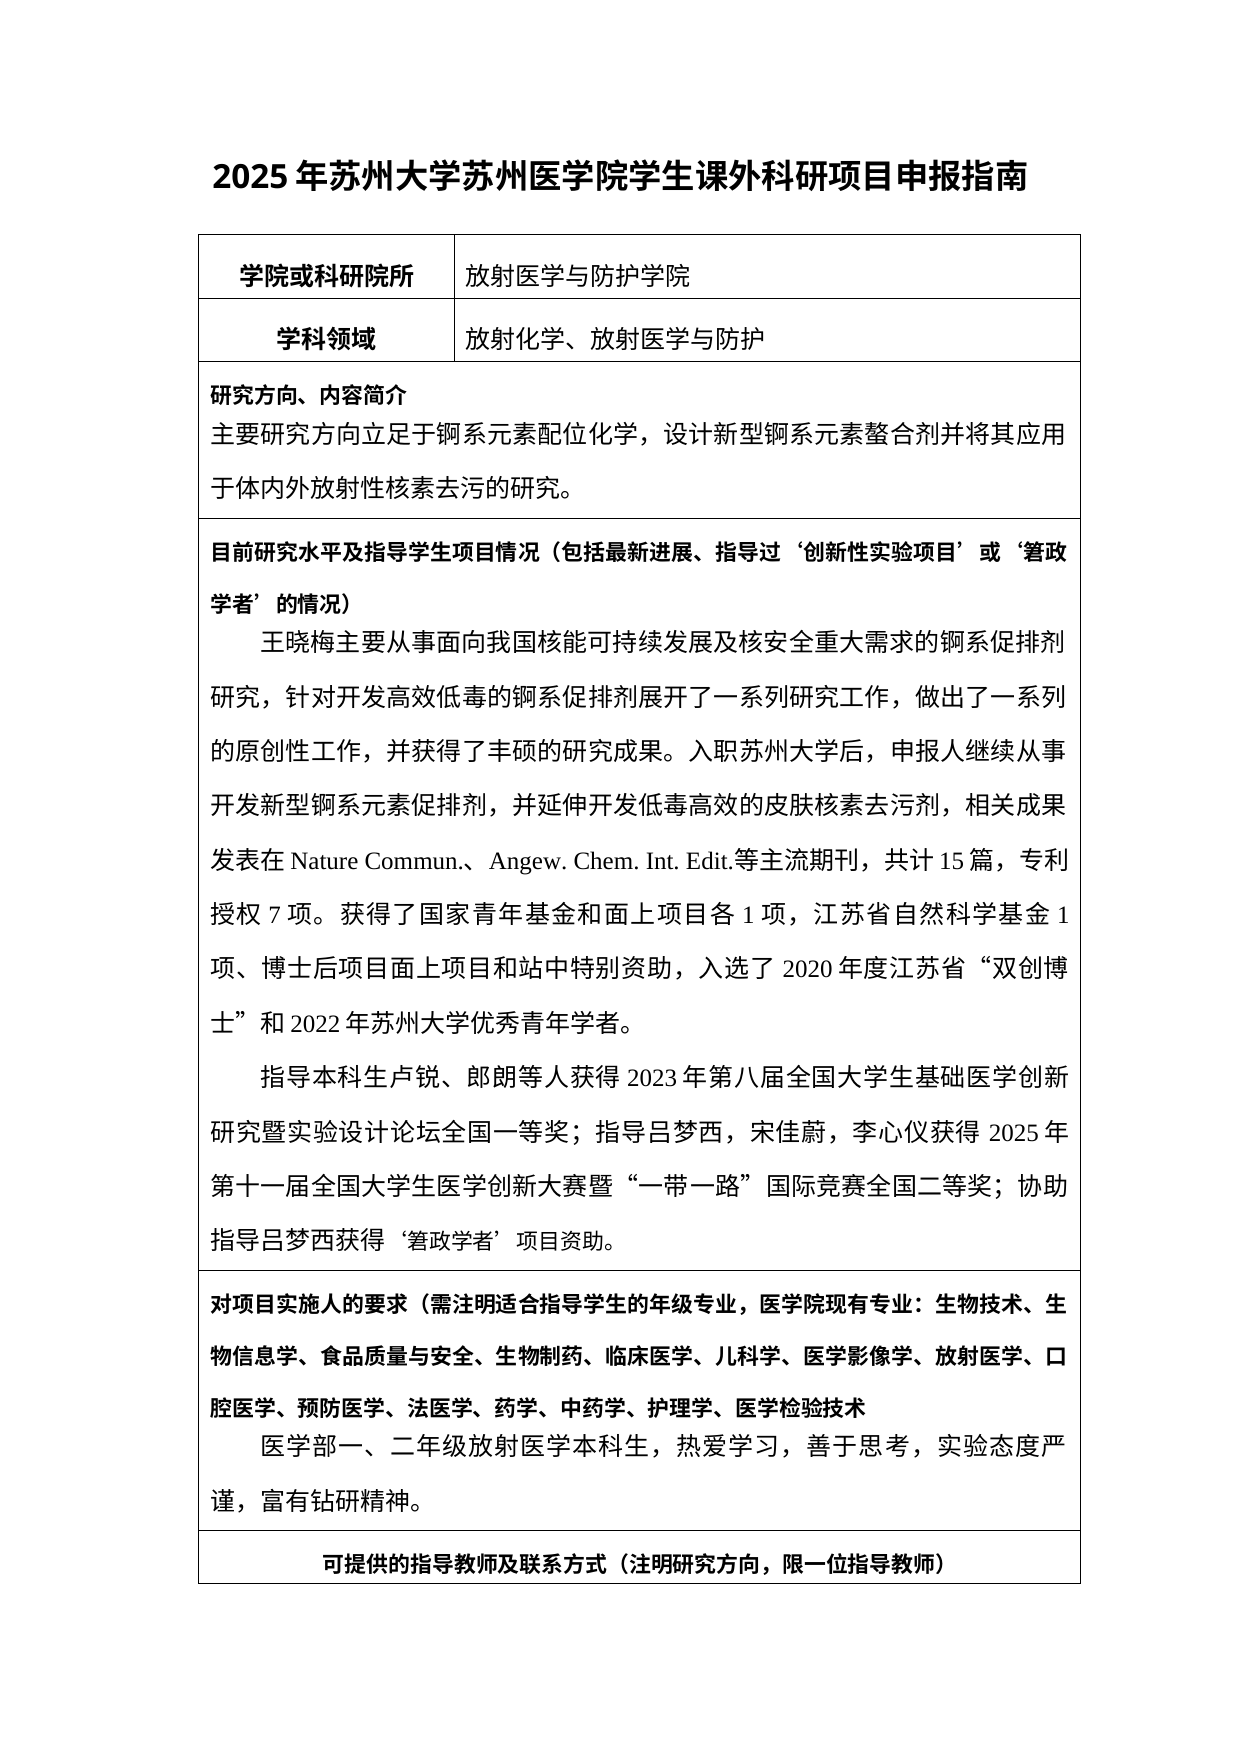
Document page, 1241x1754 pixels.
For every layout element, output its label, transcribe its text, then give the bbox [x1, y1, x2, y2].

table_header 放射医学与防护学院 [455, 235, 1080, 298]
table_cell 目前研究水平及指导学生项目情况（包括最新进展、指导过‘创新性实验项目’或‘䇹政学者’的情况） 王晓梅主要从事面向我国核能可持续发展及核安全重大需求的锕系促排剂研究，针对开发高效低毒的锕系促排剂展开了一系列研究工作，做出了一系列的原创性工作，并获得了丰硕的研究成果。入职苏州大学后，申报人继续从事开发新型锕系元素促排剂，并延伸开发低毒高效的皮肤核素去污剂，相关成果发表在Nature Commun.、Angew. Chem. Int. Edit.等主流期刊，共计15篇，专利授权7项。获得了国家青年基金和面上项目各1项，江苏省自然科学基金1项、博士后项目面上项目和站中特别资助，入选了2020年度江苏省“双创博士”和2022年苏州大学优秀青年学者。 指导本科生卢锐、郎朗等人获得2023年第八届全国大学生基础医学创新研究暨实验设计论坛全国一等奖；指导吕梦西，宋佳蔚，李心仪获得2025年第十一届全国大学生医学创新大赛暨“一带一路”国际竞赛全国二等奖；协助指导吕梦西获得‘䇹政学者’项目资助。 [199, 519, 1080, 1269]
table_cell 研究方向、内容简介 主要研究方向立足于锕系元素配位化学，设计新型锕系元素螯合剂并将其应用于体内外放射性核素去污的研究。 [199, 362, 1080, 517]
text 2025年苏州大学苏州医学院学生课外科研项目申报指南 [187, 130, 1053, 203]
table_cell 对项目实施人的要求（需注明适合指导学生的年级专业，医学院现有专业：生物技术、生物信息学、食品质量与安全、生物制药、临床医学、儿科学、医学影像学、放射医学、口腔医学、预防医学、法医学、药学、中药学、护理学、医学检验技术 医学部一、二年级放射医学本科生，热爱学习，善于思考，实验态度严谨，富有钻研精神。 [199, 1271, 1080, 1530]
table_cell 可提供的指导教师及联系方式（注明研究方向，限一位指导教师） [199, 1531, 1080, 1583]
table_header 学院或科研院所 [199, 235, 454, 298]
table_cell 放射化学、放射医学与防护 [455, 299, 1080, 361]
table_cell 学科领域 [199, 299, 454, 361]
